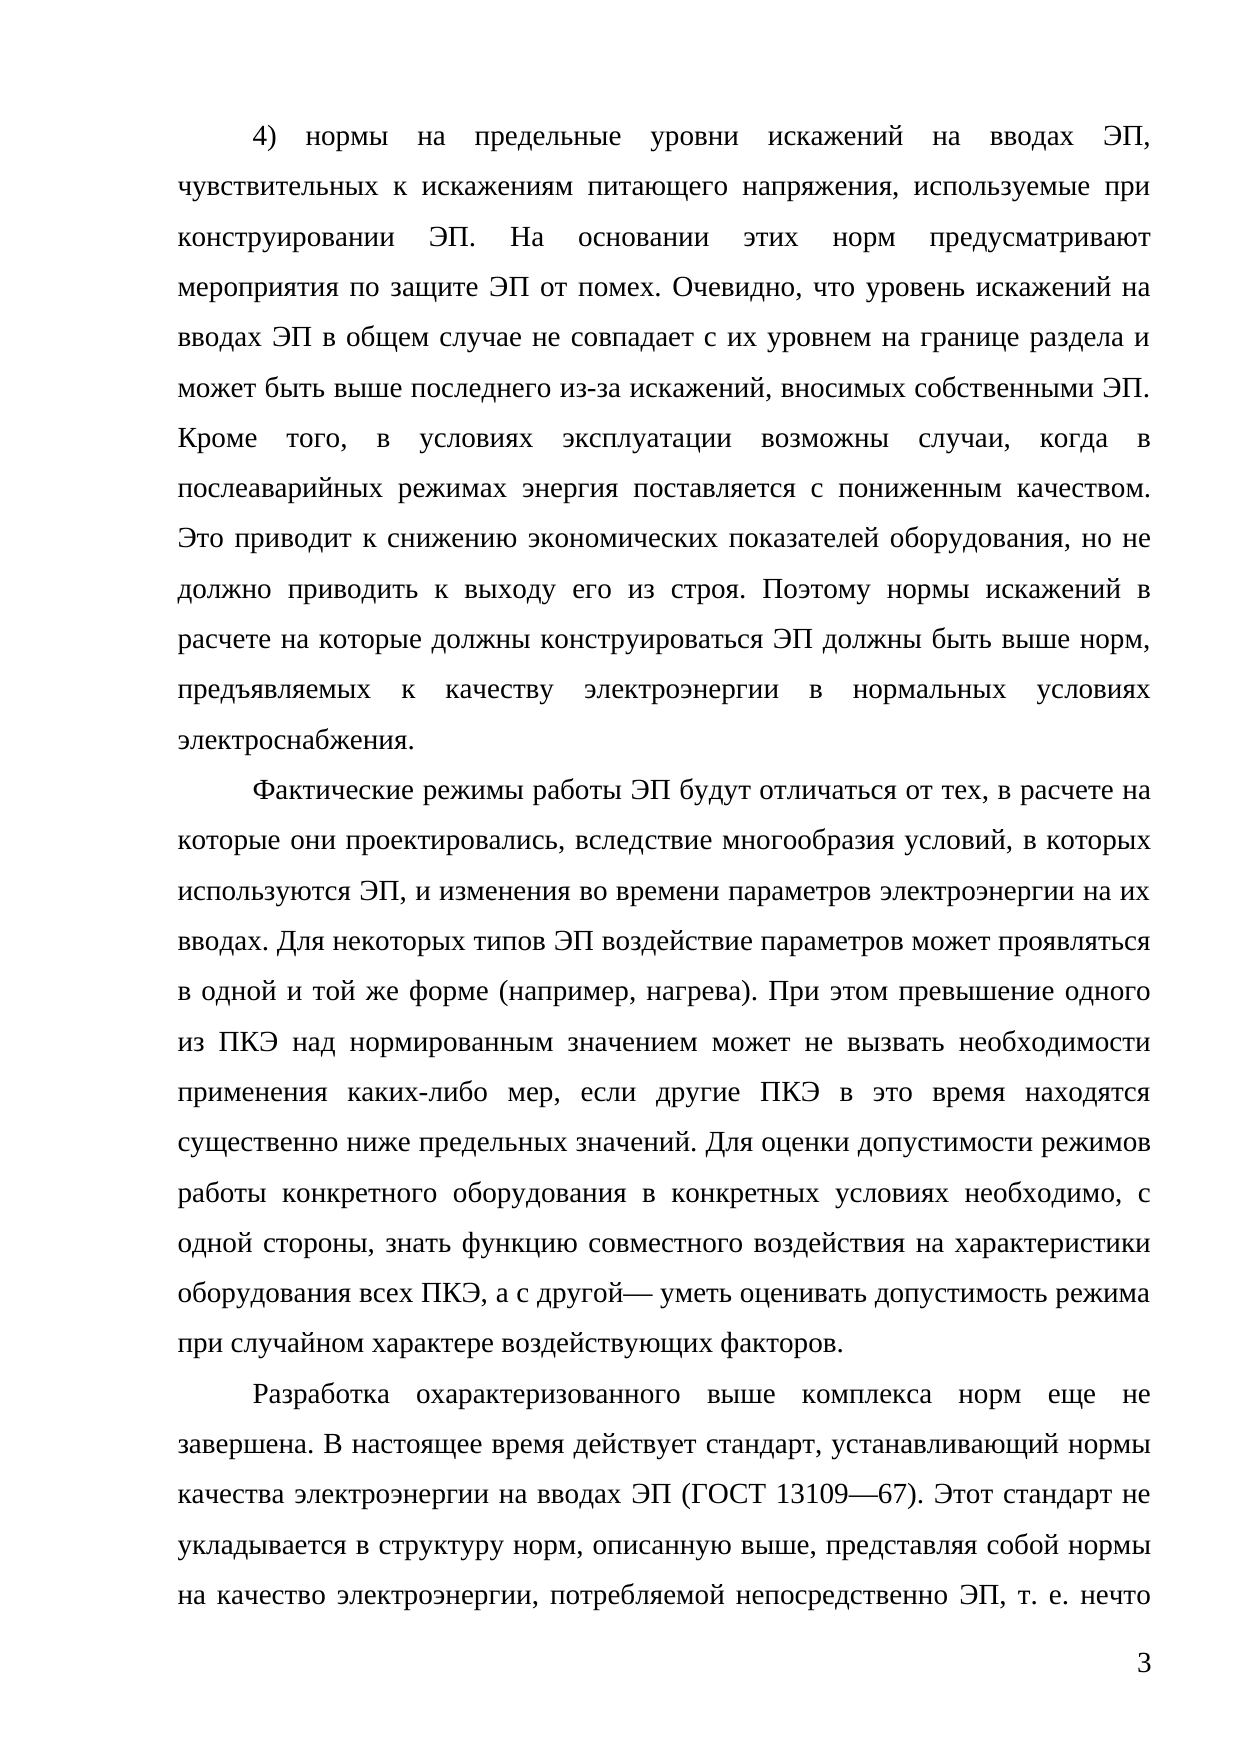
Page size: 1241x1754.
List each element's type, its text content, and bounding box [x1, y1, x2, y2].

text Фактические режимы работы ЭП будут отличаться от тех, в расчете на которые они проектировались, вследствие многообразия условий, в которых используются ЭП, и изменения во времени параметров электроэнергии на их вводах. Для некоторых типов ЭП воздействие параметров может проявляться в одной и той же форме (например, нагрева). При этом превышение одного из ПКЭ над нормированным значением может не вызвать необходимости применения каких-либо мер, если другие ПКЭ в это время находятся существенно ниже предельных значений. Для оценки допустимости режимов работы конкретного оборудования в конкретных условиях необходимо, с одной стороны, знать функцию совместного воздействия на характеристики оборудования всех ПКЭ, а с другой— уметь оценивать допустимость режима при случайном характере воздействующих факторов. [177, 772, 1152, 1359]
text 4) нормы на предельные уровни искажений на вводах ЭП, чувствительных к искажениям питающего напряжения, используемые при конструировании ЭП. На основании этих норм предусматривают мероприятия по защите ЭП от помех. Очевидно, что уровень искажений на вводах ЭП в общем случае не совпадает с их уровнем на границе раздела и может быть выше последнего из-за искажений, вносимых собственными ЭП. Кроме того, в условиях эксплуатации возможны случаи, когда в послеаварийных режимах энергия поставляется с пониженным качеством. Это приводит к снижению экономических показателей оборудования, но не должно приводить к выходу его из строя. Поэтому нормы искажений в расчете на которые должны конструироваться ЭП должны быть выше норм, предъявляемых к качеству электроэнергии в нормальных условиях электроснабжения. [177, 118, 1152, 755]
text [177, 1376, 1152, 1611]
